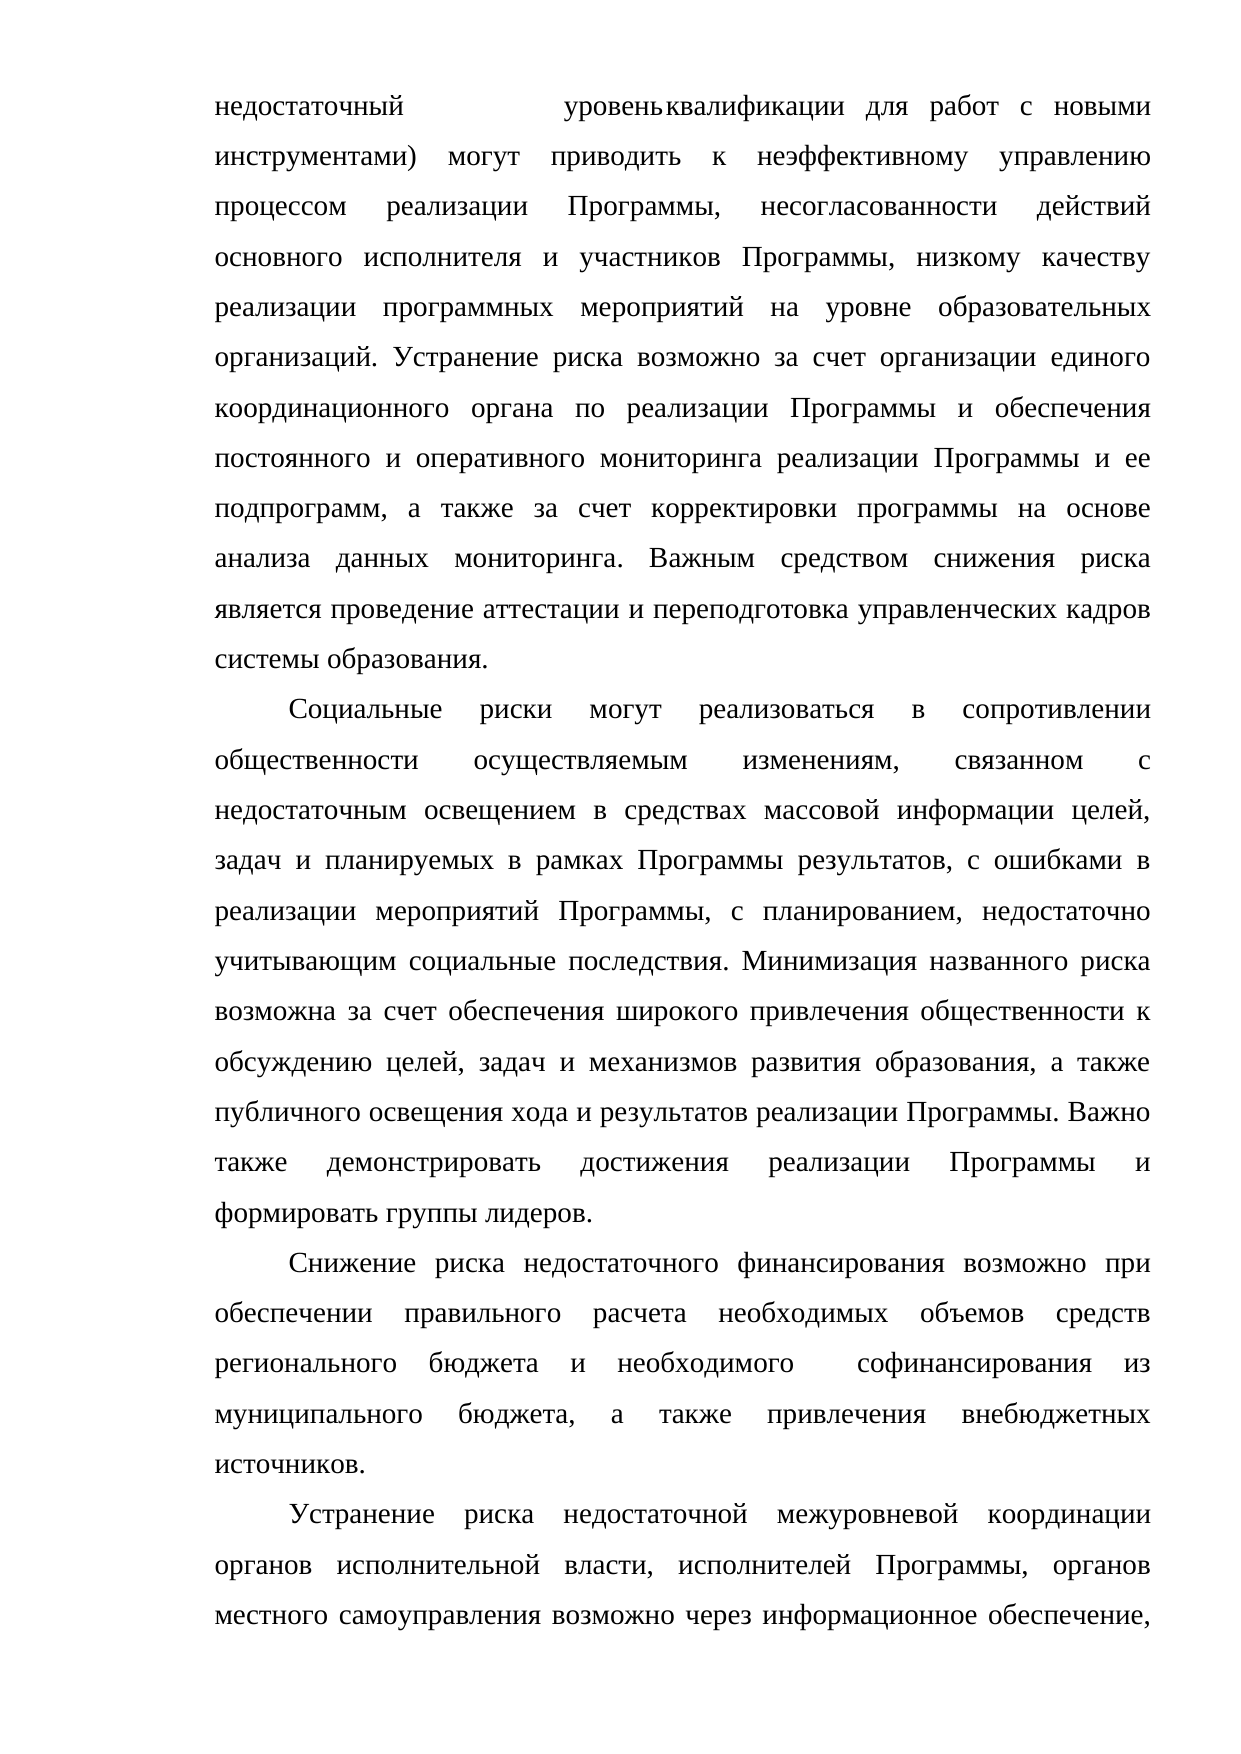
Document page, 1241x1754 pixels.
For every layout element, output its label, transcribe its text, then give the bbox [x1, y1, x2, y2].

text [214, 1497, 1152, 1631]
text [214, 88, 1152, 675]
text Социальные риски могут реализоваться в сопротивлении общественности осуществляемым изменениям, связанном с недостаточным освещением в средствах массовой информации целей, задач и планируемых в рамках Программы результатов, с ошибками в реализации мероприятий Программы, с планированием, недостаточно учитывающим социальные последствия. Минимизация названного риска возможна за счет обеспечения широкого привлечения общественности к обсуждению целей, задач и механизмов развития образования, а также публичного освещения хода и результатов реализации Программы. Важно также демонстрировать достижения реализации Программы и формировать группы лидеров. [214, 692, 1152, 1228]
text Снижение риска недостаточного финансирования возможно при обеспечении правильного расчета необходимых объемов средств регионального бюджета и необходимого софинансирования из муниципального бюджета, а также привлечения внебюджетных источников. [214, 1245, 1152, 1480]
